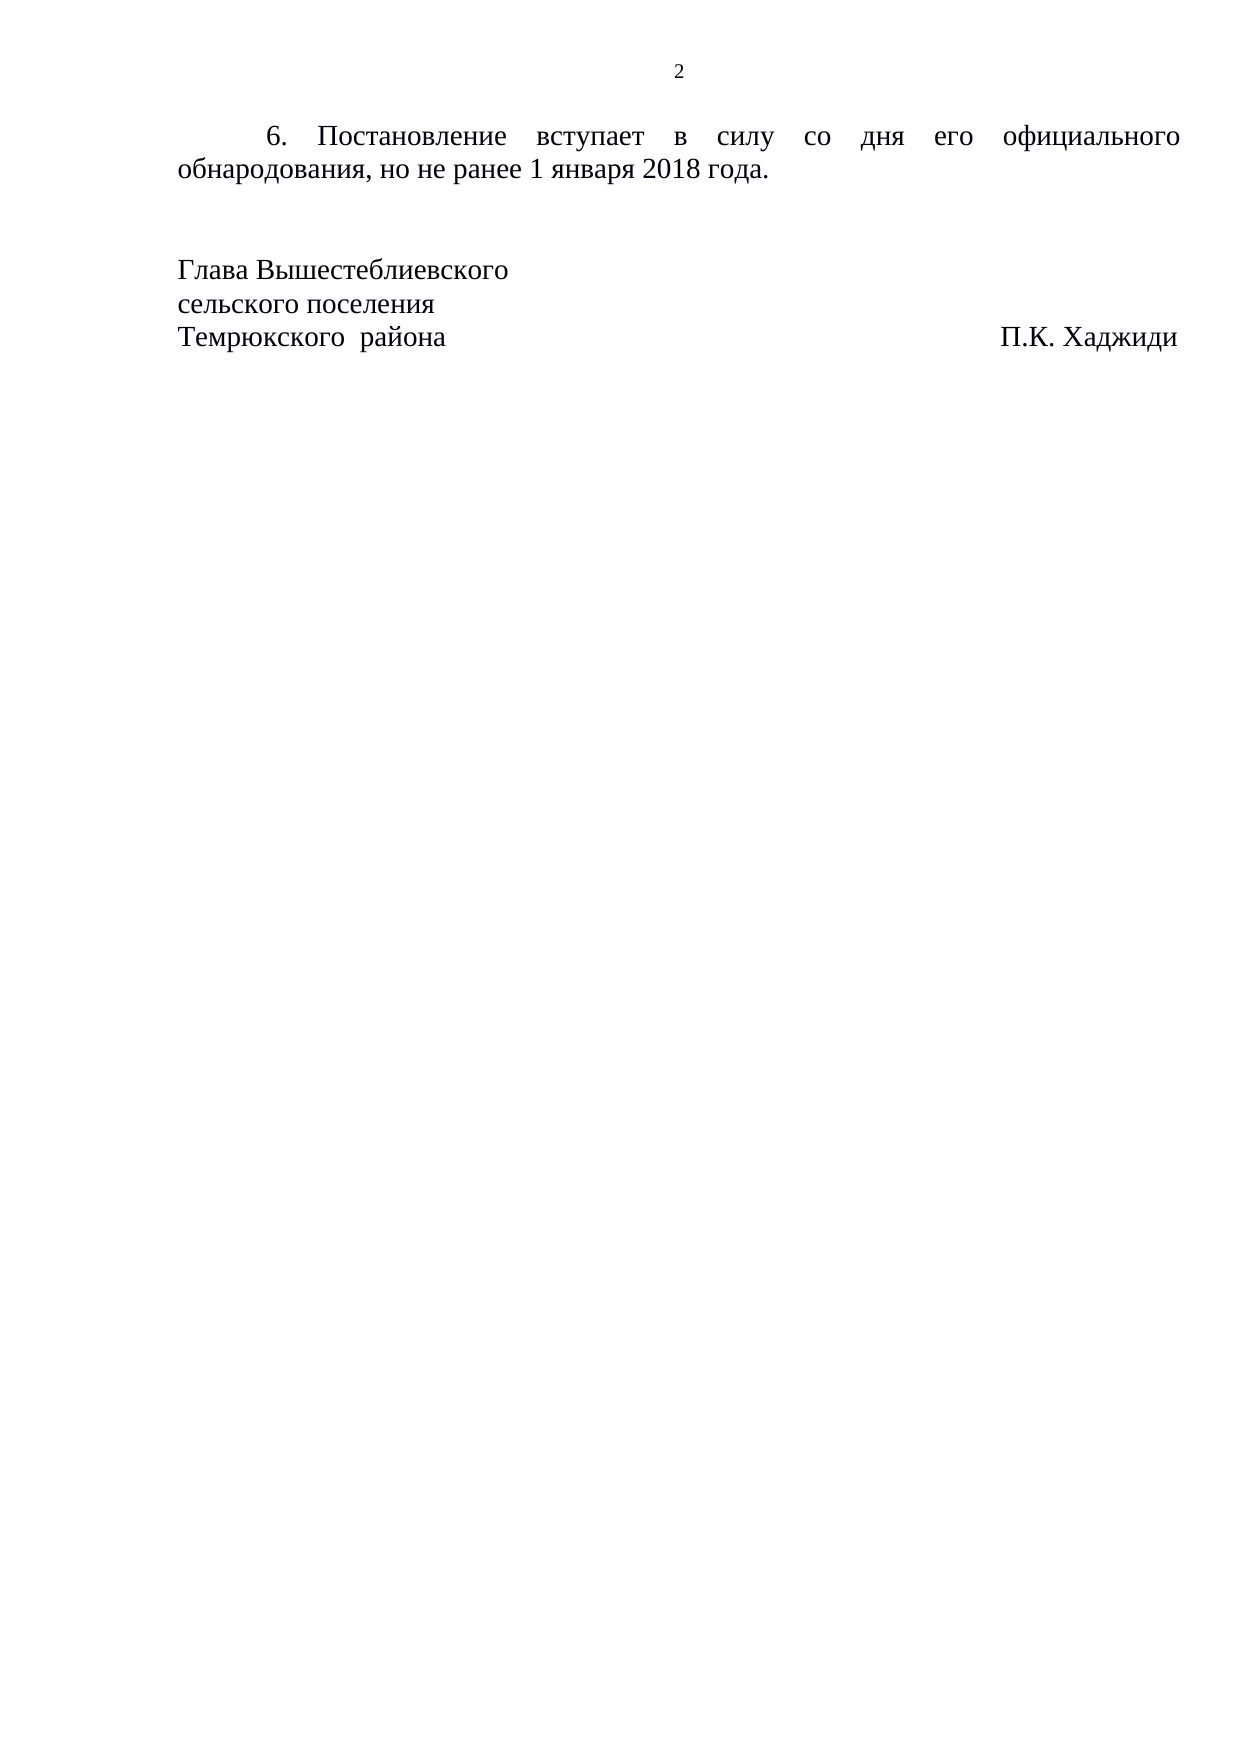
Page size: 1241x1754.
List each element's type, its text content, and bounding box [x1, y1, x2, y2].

text Темрюкского района П.К. Хаджиди [177, 319, 1181, 353]
text сельского поселения [177, 286, 1181, 319]
text 6. Постановление вступает в силу со дня его официального обнародования, но не ранее 1 января 2018 года. [177, 118, 1181, 185]
text Глава Вышестеблиевского [177, 252, 1181, 286]
